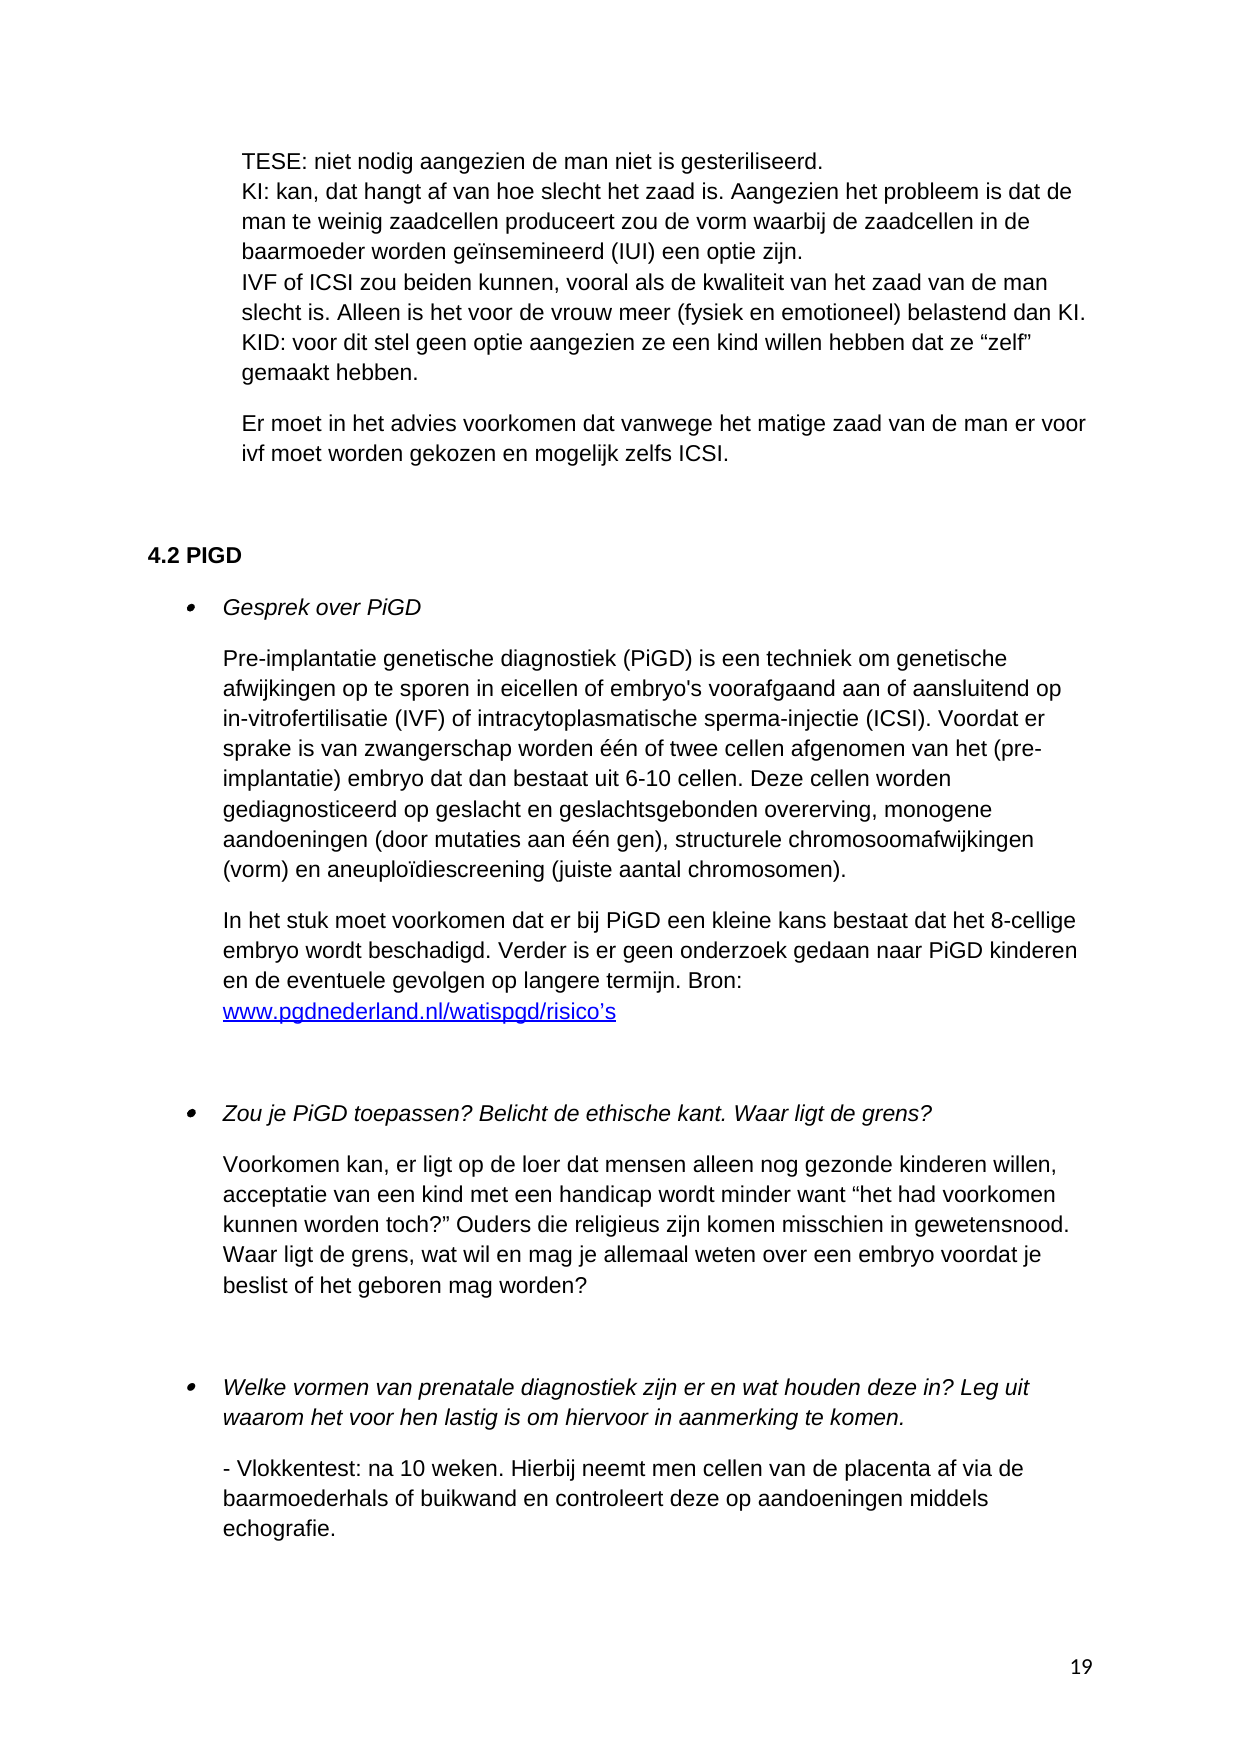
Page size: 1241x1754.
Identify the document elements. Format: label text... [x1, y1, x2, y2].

text Pre-implantatie genetische diagnostiek (PiGD) is een techniek om genetische afwijkingen op te sporen in eicellen of embryo's voorafgaand aan of aansluitend op in-vitrofertilisatie (IVF) of intracytoplasmatische sperma-injectie (ICSI). Voordat er sprake is van zwangerschap worden één of twee cellen afgenomen van het (pre-implantatie) embryo dat dan bestaat uit 6-10 cellen. Deze cellen worden gediagnosticeerd op geslacht en geslachtsgebonden overerving, monogene aandoeningen (door mutaties aan één gen), structurele chromosoomafwijkingen (vorm) en aneuploïdiescreening (juiste aantal chromosomen). [223, 644, 1093, 882]
text KID: voor dit stel geen optie aangezien ze een kind willen hebben dat ze “zelf” gemaakt hebben. [241, 329, 1093, 385]
text - Vlokkentest: na 10 weken. Hierbij neemt men cellen van de placenta af via de baarmoederhals of buikwand en controleert deze op aandoeningen middels echografie. [223, 1455, 1093, 1542]
text In het stuk moet voorkomen dat er bij PiGD een kleine kans bestaat dat het 8-cellige embryo wordt beschadigd. Verder is er geen onderzoek gedaan naar PiGD kinderen en de eventuele gevolgen op langere termijn. Bron: www.pgdnederland.nl/watispgd/risico’s [223, 907, 1093, 1024]
text KI: kan, dat hangt af van hoe slecht het zaad is. Aangezien het probleem is dat de man te weinig zaadcellen produceert zou de vorm waarbij de zaadcellen in de baarmoeder worden geïnsemineerd (IUI) een optie zijn. [241, 178, 1093, 264]
text TESE: niet nodig aangezien de man niet is gesteriliseerd. [241, 148, 1093, 174]
text IVF of ICSI zou beiden kunnen, vooral als de kwaliteit van het zaad van de man slecht is. Alleen is het voor de vrouw meer (fysiek en emotioneel) belastend dan KI. [241, 268, 1093, 325]
text 4.2 PIGD [148, 542, 1093, 569]
list Welke vormen van prenatale diagnostiek zijn er en wat houden deze in? Leg uit waarom het voor hen lastig is om hiervoor in aanmerking te komen. [185, 1374, 1093, 1430]
text Er moet in het advies voorkomen dat vanwege het matige zaad van de man er voor ivf moet worden gekozen en mogelijk zelfs ICSI. [241, 410, 1093, 467]
list Gesprek over PiGD [185, 593, 1093, 620]
list Zou je PiGD toepassen? Belicht de ethische kant. Waar ligt de grens? [185, 1100, 1093, 1126]
text Voorkomen kan, er ligt op de loer dat mensen alleen nog gezonde kinderen willen, acceptatie van een kind met een handicap wordt minder want “het had voorkomen kunnen worden toch?” Ouders die religieus zijn komen misschien in gewetensnood. Waar ligt de grens, wat wil en mag je allemaal weten over een embryo voordat je beslist of het geboren mag worden? [223, 1151, 1093, 1298]
